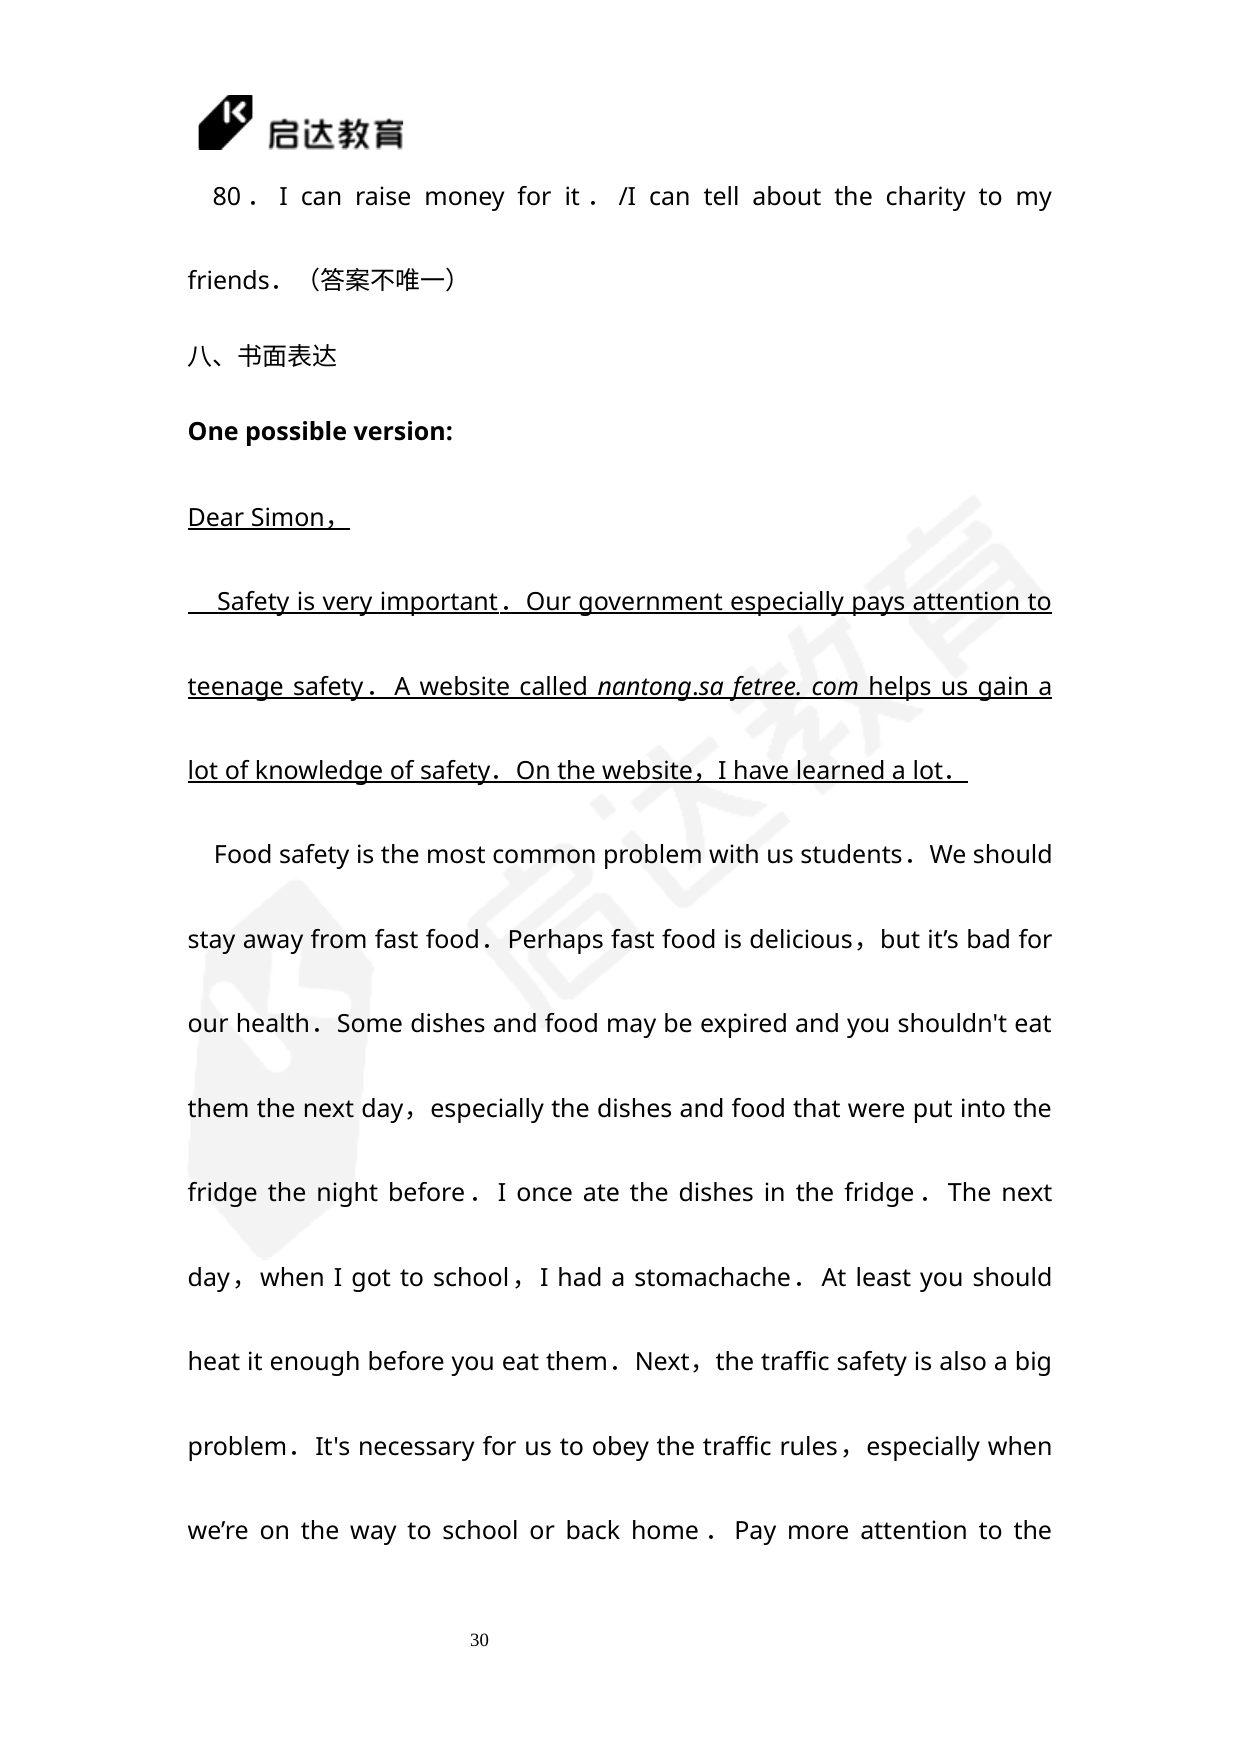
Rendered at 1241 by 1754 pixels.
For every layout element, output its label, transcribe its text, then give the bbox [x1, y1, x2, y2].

text 80．I can raise money for it．/I can tell about the charity to my friends．（答案不唯一） [187, 162, 1053, 311]
text 八、书面表达 [187, 322, 1053, 387]
picture [198, 95, 404, 150]
